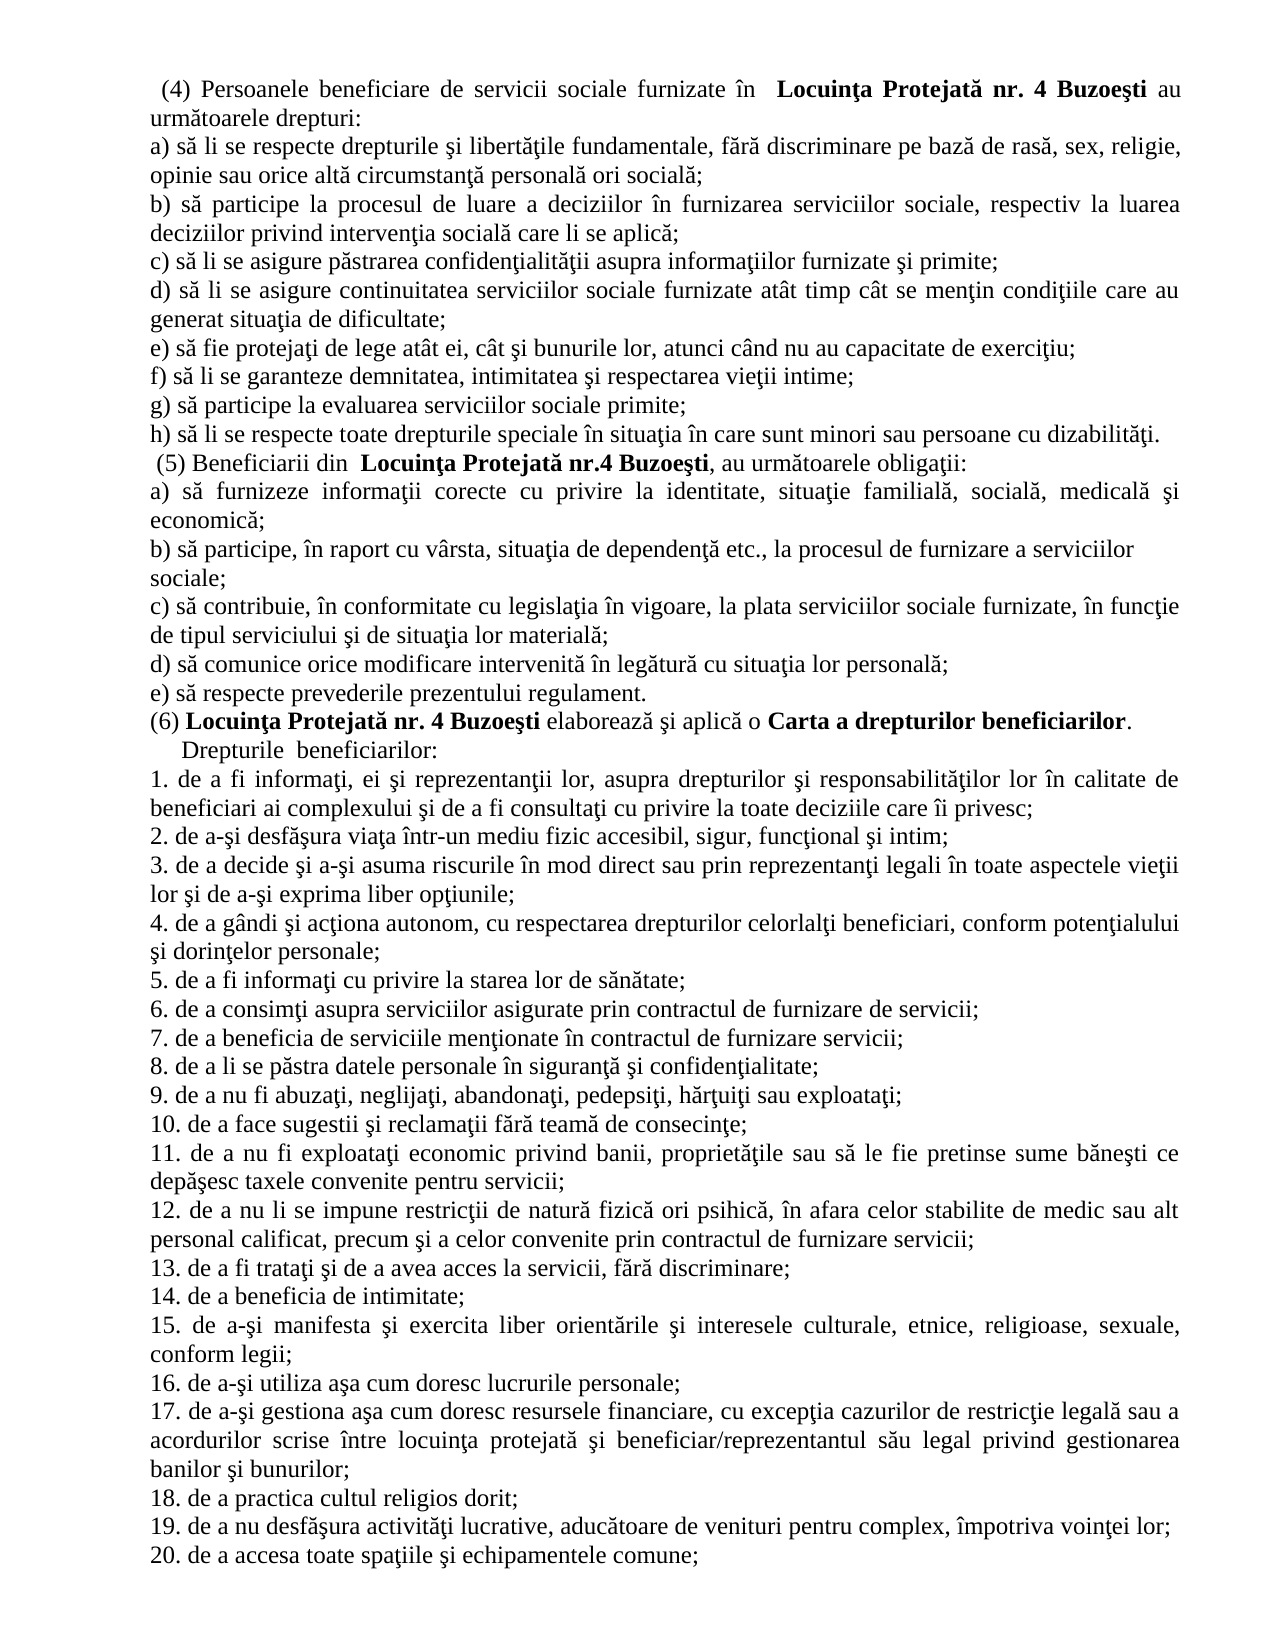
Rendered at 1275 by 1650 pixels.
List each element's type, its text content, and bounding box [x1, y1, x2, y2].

text (5) Beneficiarii din Locuinţa Protejată nr.4 Buzoeşti, au următoarele obligaţii: [150, 448, 1181, 476]
text 6. de a consimţi asupra serviciilor asigurate prin contractul de furnizare de servicii; [150, 994, 1181, 1023]
text 2. de a-şi desfăşura viaţa într-un mediu fizic accesibil, sigur, funcţional şi intim; [150, 821, 1181, 850]
text 10. de a face sugestii şi reclamaţii fără teamă de consecinţe; [150, 1109, 1181, 1138]
text (4) Persoanele beneficiare de servicii sociale furnizate în Locuinţa Protejată nr. 4 Buzoeşti au următoarele drepturi: [150, 74, 1181, 131]
text d) să li se asigure continuitatea serviciilor sociale furnizate atât timp cât se menţin condiţiile care au generat situaţia de dificultate; [150, 275, 1181, 333]
text 15. de a-şi manifesta şi exercita liber orientările şi interesele culturale, etnice, religioase, sexuale, conform legii; [150, 1310, 1181, 1368]
text 18. de a practica cultul religios dorit; [150, 1483, 1181, 1511]
text 4. de a gândi şi acţiona autonom, cu respectarea drepturilor celorlalţi beneficiari, conform potenţialului şi dorinţelor personale; [150, 908, 1181, 965]
text 11. de a nu fi exploataţi economic privind banii, proprietăţile sau să le fie pretinse sume băneşti ce depăşesc taxele convenite pentru servicii; [150, 1138, 1181, 1195]
text h) să li se respecte toate drepturile speciale în situaţia în care sunt minori sau persoane cu dizabilităţi. [150, 419, 1181, 448]
text a) să li se respecte drepturile şi libertăţile fundamentale, fără discriminare pe bază de rasă, sex, religie, opinie sau orice altă circumstanţă personală ori socială; [150, 131, 1181, 189]
text 8. de a li se păstra datele personale în siguranţă şi confidenţialitate; [150, 1051, 1181, 1080]
text (6) Locuinţa Protejată nr. 4 Buzoeşti elaborează şi aplică o Carta a drepturilor beneficiarilor. [150, 706, 1181, 735]
text e) să respecte prevederile prezentului regulament. [150, 678, 1181, 706]
text a) să furnizeze informaţii corecte cu privire la identitate, situaţie familială, socială, medicală şi economică; [150, 476, 1181, 534]
text 1. de a fi informaţi, ei şi reprezentanţii lor, asupra drepturilor şi responsabilităţilor lor în calitate de beneficiari ai complexului şi de a fi consultaţi cu privire la toate deciziile care îi privesc; [150, 764, 1181, 821]
text b) să participe la procesul de luare a deciziilor în furnizarea serviciilor sociale, respectiv la luarea deciziilor privind intervenţia socială care li se aplică; [150, 189, 1181, 246]
text 7. de a beneficia de serviciile menţionate în contractul de furnizare servicii; [150, 1023, 1181, 1051]
text 3. de a decide şi a-şi asuma riscurile în mod direct sau prin reprezentanţi legali în toate aspectele vieţii lor şi de a-şi exprima liber opţiunile; [150, 850, 1181, 908]
text g) să participe la evaluarea serviciilor sociale primite; [150, 390, 1181, 419]
text e) să fie protejaţi de lege atât ei, cât şi bunurile lor, atunci când nu au capacitate de exerciţiu; [150, 333, 1181, 361]
text c) să contribuie, în conformitate cu legislaţia în vigoare, la plata serviciilor sociale furnizate, în funcţie de tipul serviciului şi de situaţia lor materială; [150, 591, 1181, 649]
text f) să li se garanteze demnitatea, intimitatea şi respectarea vieţii intime; [150, 361, 1181, 390]
text 17. de a-şi gestiona aşa cum doresc resursele financiare, cu excepţia cazurilor de restricţie legală sau a acordurilor scrise între locuinţa protejată şi beneficiar/reprezentantul său legal privind gestionarea banilor şi bunurilor; [150, 1396, 1181, 1483]
text 12. de a nu li se impune restricţii de natură fizică ori psihică, în afara celor stabilite de medic sau alt personal calificat, precum şi a celor convenite prin contractul de furnizare servicii; [150, 1195, 1181, 1253]
text 19. de a nu desfăşura activităţi lucrative, aducătoare de venituri pentru complex, împotriva voinţei lor; [150, 1511, 1181, 1540]
text 5. de a fi informaţi cu privire la starea lor de sănătate; [150, 965, 1181, 994]
text b) să participe, în raport cu vârsta, situaţia de dependenţă etc., la procesul de furnizare a serviciilor sociale; [150, 534, 1181, 591]
text c) să li se asigure păstrarea confidenţialităţii asupra informaţiilor furnizate şi primite; [150, 246, 1181, 275]
text 20. de a accesa toate spaţiile şi echipamentele comune; [150, 1540, 1181, 1569]
text 14. de a beneficia de intimitate; [150, 1281, 1181, 1310]
text Drepturile beneficiarilor: [150, 735, 1181, 764]
text d) să comunice orice modificare intervenită în legătură cu situaţia lor personală; [150, 649, 1181, 678]
text 16. de a-şi utiliza aşa cum doresc lucrurile personale; [150, 1368, 1181, 1396]
text 13. de a fi trataţi şi de a avea acces la servicii, fără discriminare; [150, 1253, 1181, 1281]
text 9. de a nu fi abuzaţi, neglijaţi, abandonaţi, pedepsiţi, hărţuiţi sau exploataţi; [150, 1080, 1181, 1109]
